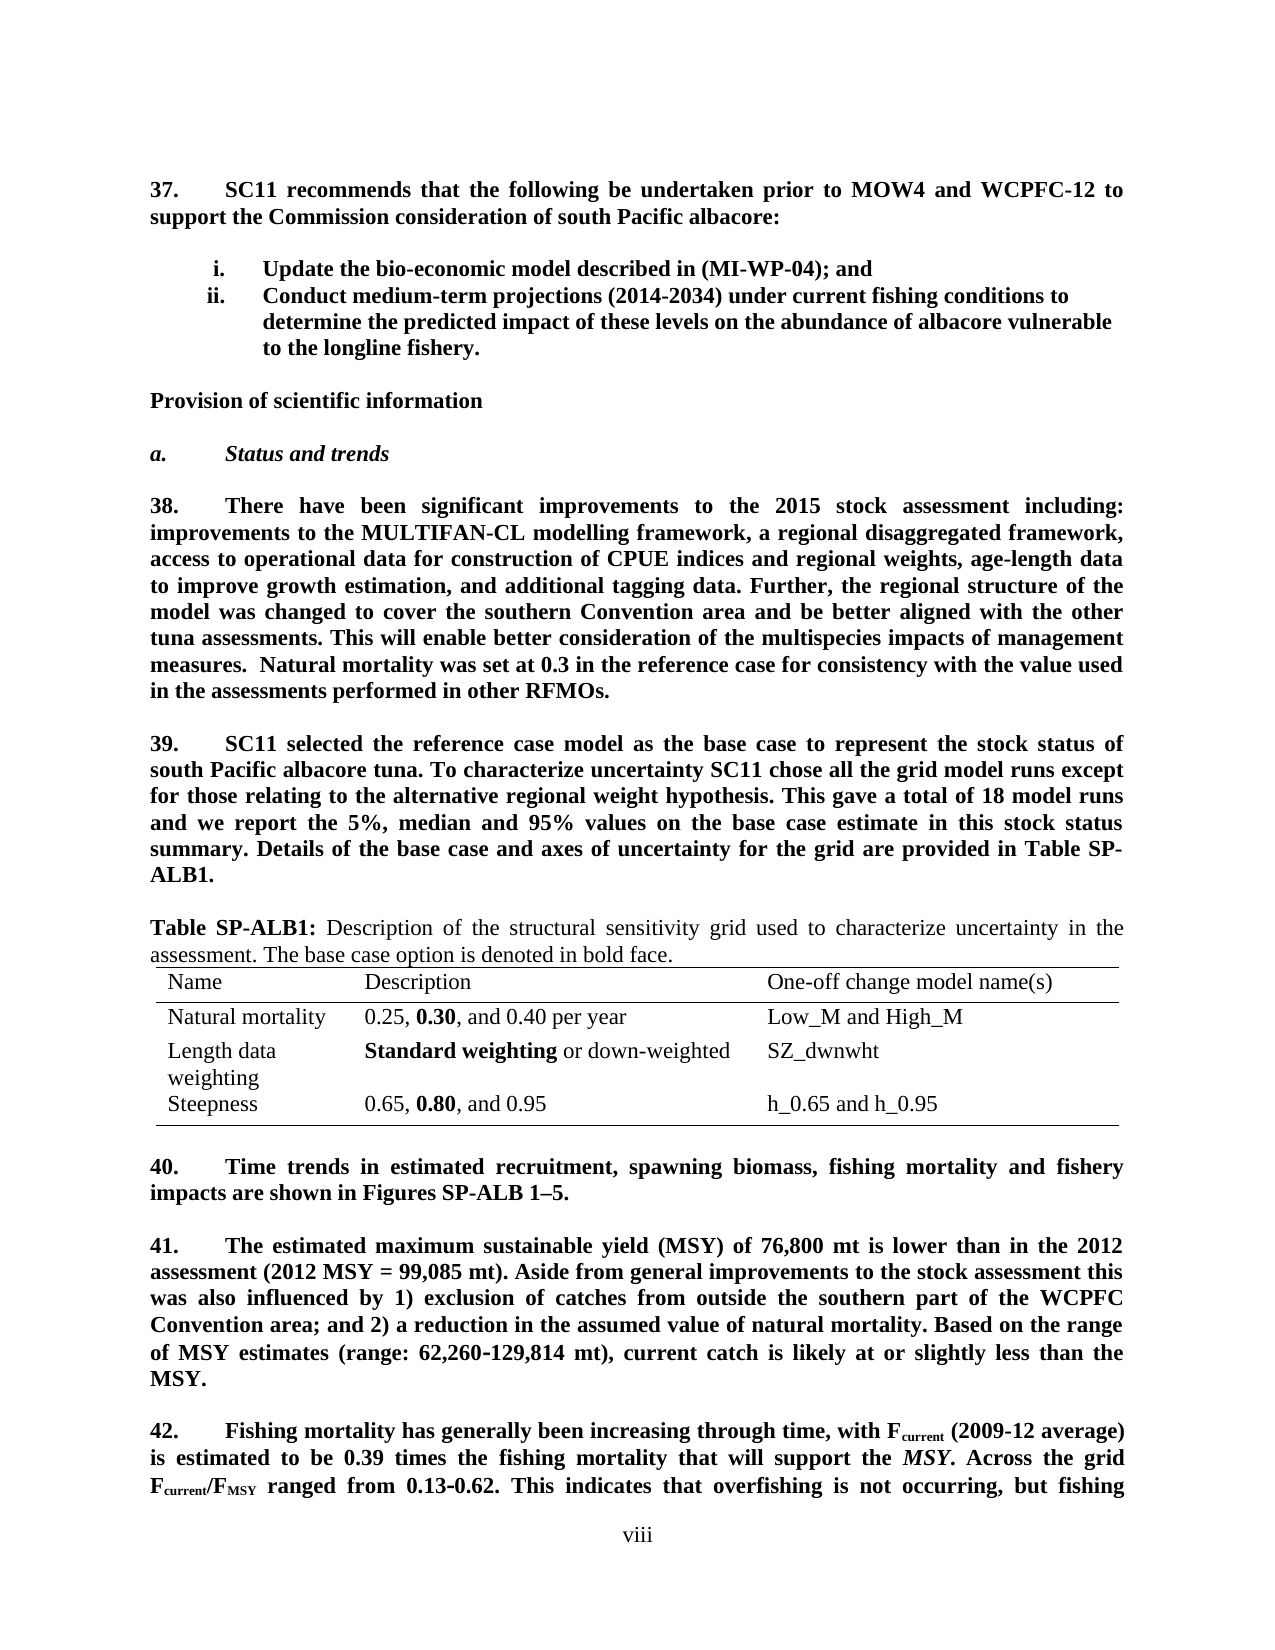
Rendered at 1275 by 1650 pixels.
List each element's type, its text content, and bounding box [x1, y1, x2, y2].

list Conduct medium-term projections (2014-2034) under current fishing conditions to determine the predicted impact of these levels on the abundance of albacore vulnerable to the longline fishery. [225, 282, 1125, 361]
subtitle Provision of scientific information [150, 387, 1125, 413]
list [150, 1418, 1125, 1498]
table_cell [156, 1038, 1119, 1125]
list There have been significant improvements to the 2015 stock assessment including: improvements to the MULTIFAN-CL modelling framework, a regional disaggregated framework, access to operational data for construction of CPUE indices and regional weights, age-length data to improve growth estimation, and additional tagging data. Further, the regional structure of the model was changed to cover the southern Convention area and be better aligned with the other tuna assessments. This will enable better consideration of the multispecies impacts of management measures. Natural mortality was set at 0.3 in the reference case for consistency with the value used in the assessments performed in other RFMOs. [150, 493, 1125, 703]
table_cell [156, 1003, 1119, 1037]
list The estimated maximum sustainable yield (MSY) of 76,800 mt is lower than in the 2012 assessment (2012 MSY = 99,085 mt). Aside from general improvements to the stock assessment this was also influenced by 1) exclusion of catches from outside the southern part of the WCPFC Convention area; and 2) a reduction in the assumed value of natural mortality. Based on the range of MSY estimates (range: 62,260‐129,814 mt), current catch is likely at or slightly less than the MSY. [150, 1232, 1125, 1391]
list SC11 recommends that the following be undertaken prior to MOW4 and WCPFC-12 to support the Commission consideration of south Pacific albacore: [150, 176, 1125, 229]
list SC11 selected the reference case model as the base case to represent the stock status of south Pacific albacore tuna. To characterize uncertainty SC11 chose all the grid model runs except for those relating to the alternative regional weight hypothesis. This gave a total of 18 model runs and we report the 5%, median and 95% values on the base case estimate in this stock status summary. Details of the base case and axes of uncertainty for the grid are provided in Table SP-ALB1. [150, 730, 1125, 888]
text Table SP-ALB1: Description of the structural sensitivity grid used to characterize uncertainty in the assessment. The base case option is denoted in bold face. [150, 914, 1125, 967]
list Update the bio-economic model described in (MI-WP-04); and [225, 255, 1125, 282]
subtitle a. Status and trends [150, 440, 1125, 466]
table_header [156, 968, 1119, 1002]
list Time trends in estimated recruitment, spawning biomass, fishing mortality and fishery impacts are shown in Figures SP-ALB 1–5. [150, 1153, 1125, 1205]
